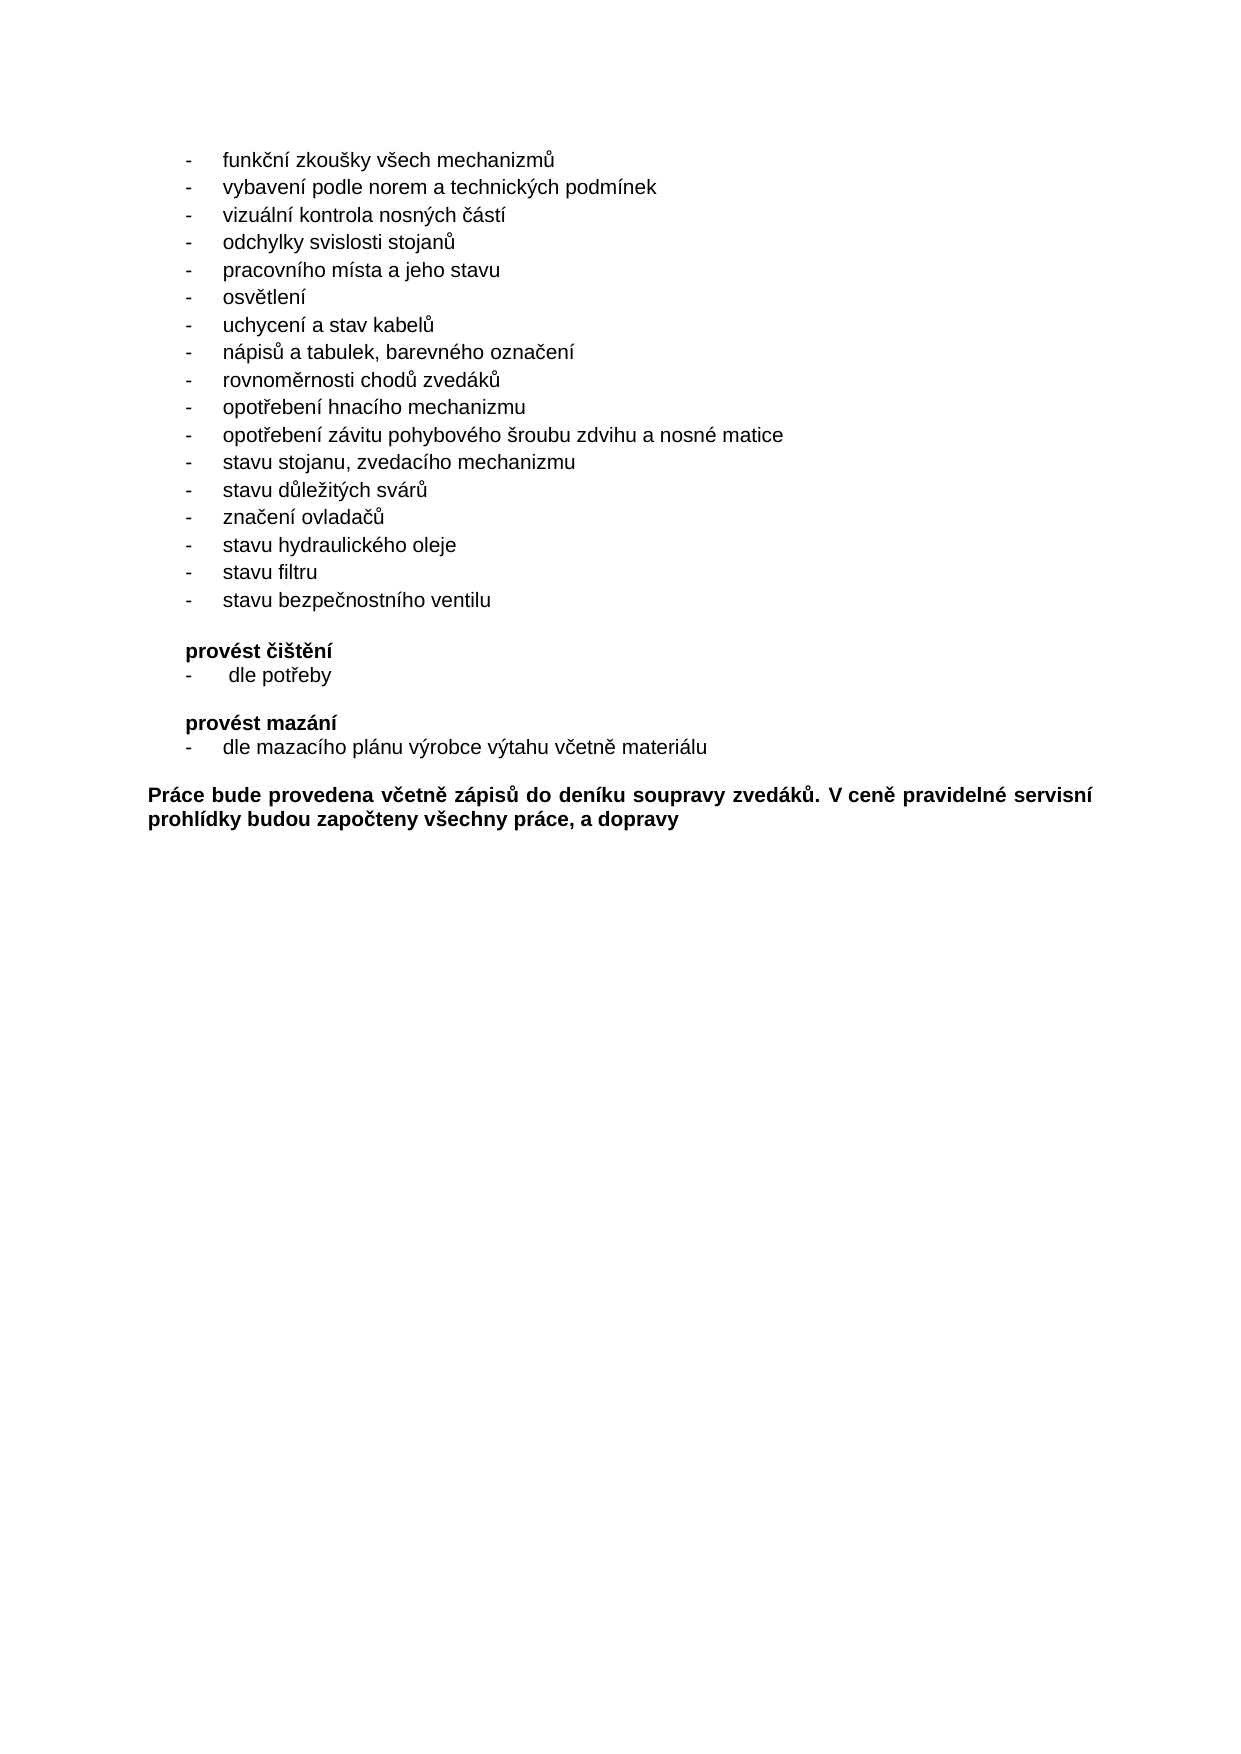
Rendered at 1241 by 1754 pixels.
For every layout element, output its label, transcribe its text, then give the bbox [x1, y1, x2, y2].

list opotřebení hnacího mechanizmu [185, 395, 1093, 419]
list stavu hydraulického oleje [185, 533, 1093, 557]
list značení ovladačů [185, 505, 1093, 529]
list odchylky svislosti stojanů [185, 230, 1093, 254]
text Práce bude provedena včetně zápisů do deníku soupravy zvedáků. V ceně pravidelné servisní prohlídky budou započteny všechny práce, a dopravy [148, 783, 1093, 831]
list stavu filtru [185, 560, 1093, 584]
list pracovního místa a jeho stavu [185, 258, 1093, 282]
list opotřebení závitu pohybového šroubu zdvihu a nosné matice [185, 423, 1093, 447]
list dle potřeby [185, 663, 1093, 687]
list stavu bezpečnostního ventilu [185, 588, 1093, 612]
list osvětlení [185, 285, 1093, 309]
list stavu stojanu, zvedacího mechanizmu [185, 450, 1093, 474]
list vybavení podle norem a technických podmínek [185, 175, 1093, 199]
text provést mazání [148, 711, 1093, 735]
list uchycení a stav kabelů [185, 313, 1093, 337]
list funkční zkoušky všech mechanizmů [185, 148, 1093, 172]
list nápisů a tabulek, barevného označení [185, 340, 1093, 364]
list stavu důležitých svárů [185, 478, 1093, 502]
list dle mazacího plánu výrobce výtahu včetně materiálu [185, 735, 1093, 759]
list vizuální kontrola nosných částí [185, 203, 1093, 227]
list rovnoměrnosti chodů zvedáků [185, 368, 1093, 392]
text provést čištění [148, 639, 1093, 663]
